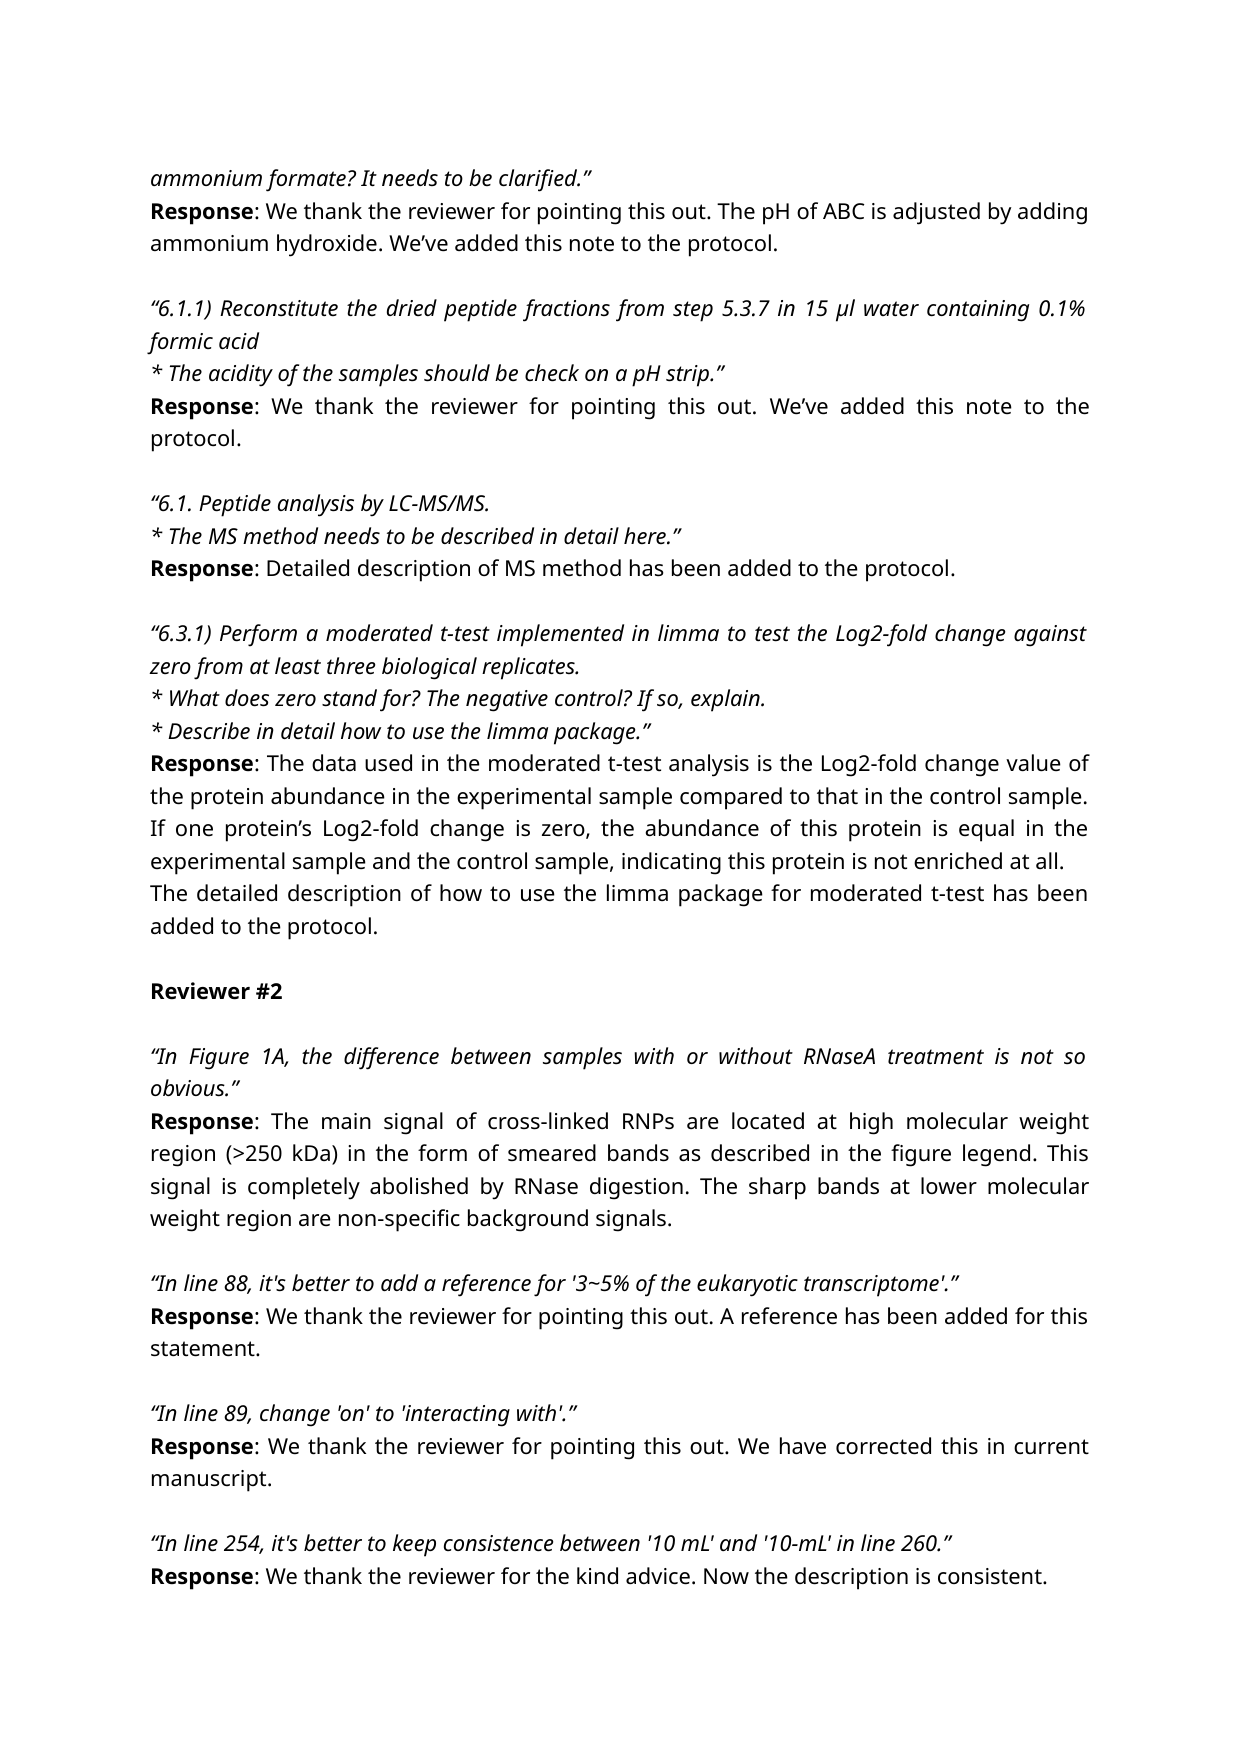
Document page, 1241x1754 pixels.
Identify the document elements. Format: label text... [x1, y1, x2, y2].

text Response: We thank the reviewer for pointing this out. The pH of ABC is adjusted by adding ammonium hydroxide. We’ve added this note to the protocol. [150, 194, 1090, 259]
text Response: We thank the reviewer for pointing this out. We have corrected this in current manuscript. [150, 1429, 1090, 1494]
text Response: We thank the reviewer for the kind advice. Now the description is consistent. [150, 1559, 1090, 1592]
text “In Figure 1A, the difference between samples with or without RNaseA treatment is not so obvious.” [150, 1039, 1090, 1104]
text “6.1.1) Reconstitute the dried peptide fractions from step 5.3.7 in 15 μl water containing 0.1% formic acid * The acidity of the samples should be check on a pH strip.” [150, 292, 1090, 389]
text Response: Detailed description of MS method has been added to the protocol. [150, 552, 1090, 584]
text “In line 89, change 'on' to 'interacting with'.” [150, 1397, 1090, 1429]
text The detailed description of how to use the limma package for moderated t-test has been added to the protocol. [150, 877, 1090, 942]
text Response: We thank the reviewer for pointing this out. We’ve added this note to the protocol. [150, 389, 1090, 454]
text Reviewer #2 [150, 974, 1090, 1007]
text “6.1. Peptide analysis by LC-MS/MS. * The MS method needs to be described in detail here.” [150, 487, 1090, 552]
text “6.3.1) Perform a moderated t-test implemented in limma to test the Log2-fold change against zero from at least three biological replicates. * What does zero stand for? The negative control? If so, explain. * Describe in detail how to use the limma package.” [150, 617, 1090, 747]
text Response: The data used in the moderated t-test analysis is the Log2-fold change value of the protein abundance in the experimental sample compared to that in the control sample. If one protein’s Log2-fold change is zero, the abundance of this protein is equal in the experimental sample and the control sample, indicating this protein is not enriched at all. [150, 747, 1090, 877]
text “In line 254, it's better to keep consistence between '10 mL' and '10-mL' in line 260.” [150, 1527, 1090, 1559]
text Response: The main signal of cross-linked RNPs are located at high molecular weight region (>250 kDa) in the form of smeared bands as described in the figure legend. This signal is completely abolished by RNase digestion. The sharp bands at lower molecular weight region are non-specific background signals. [150, 1104, 1090, 1234]
text “In line 88, it's better to add a reference for '3~5% of the eukaryotic transcriptome'.” [150, 1267, 1090, 1299]
text Response: We thank the reviewer for pointing this out. A reference has been added for this statement. [150, 1299, 1090, 1364]
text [150, 162, 1090, 194]
